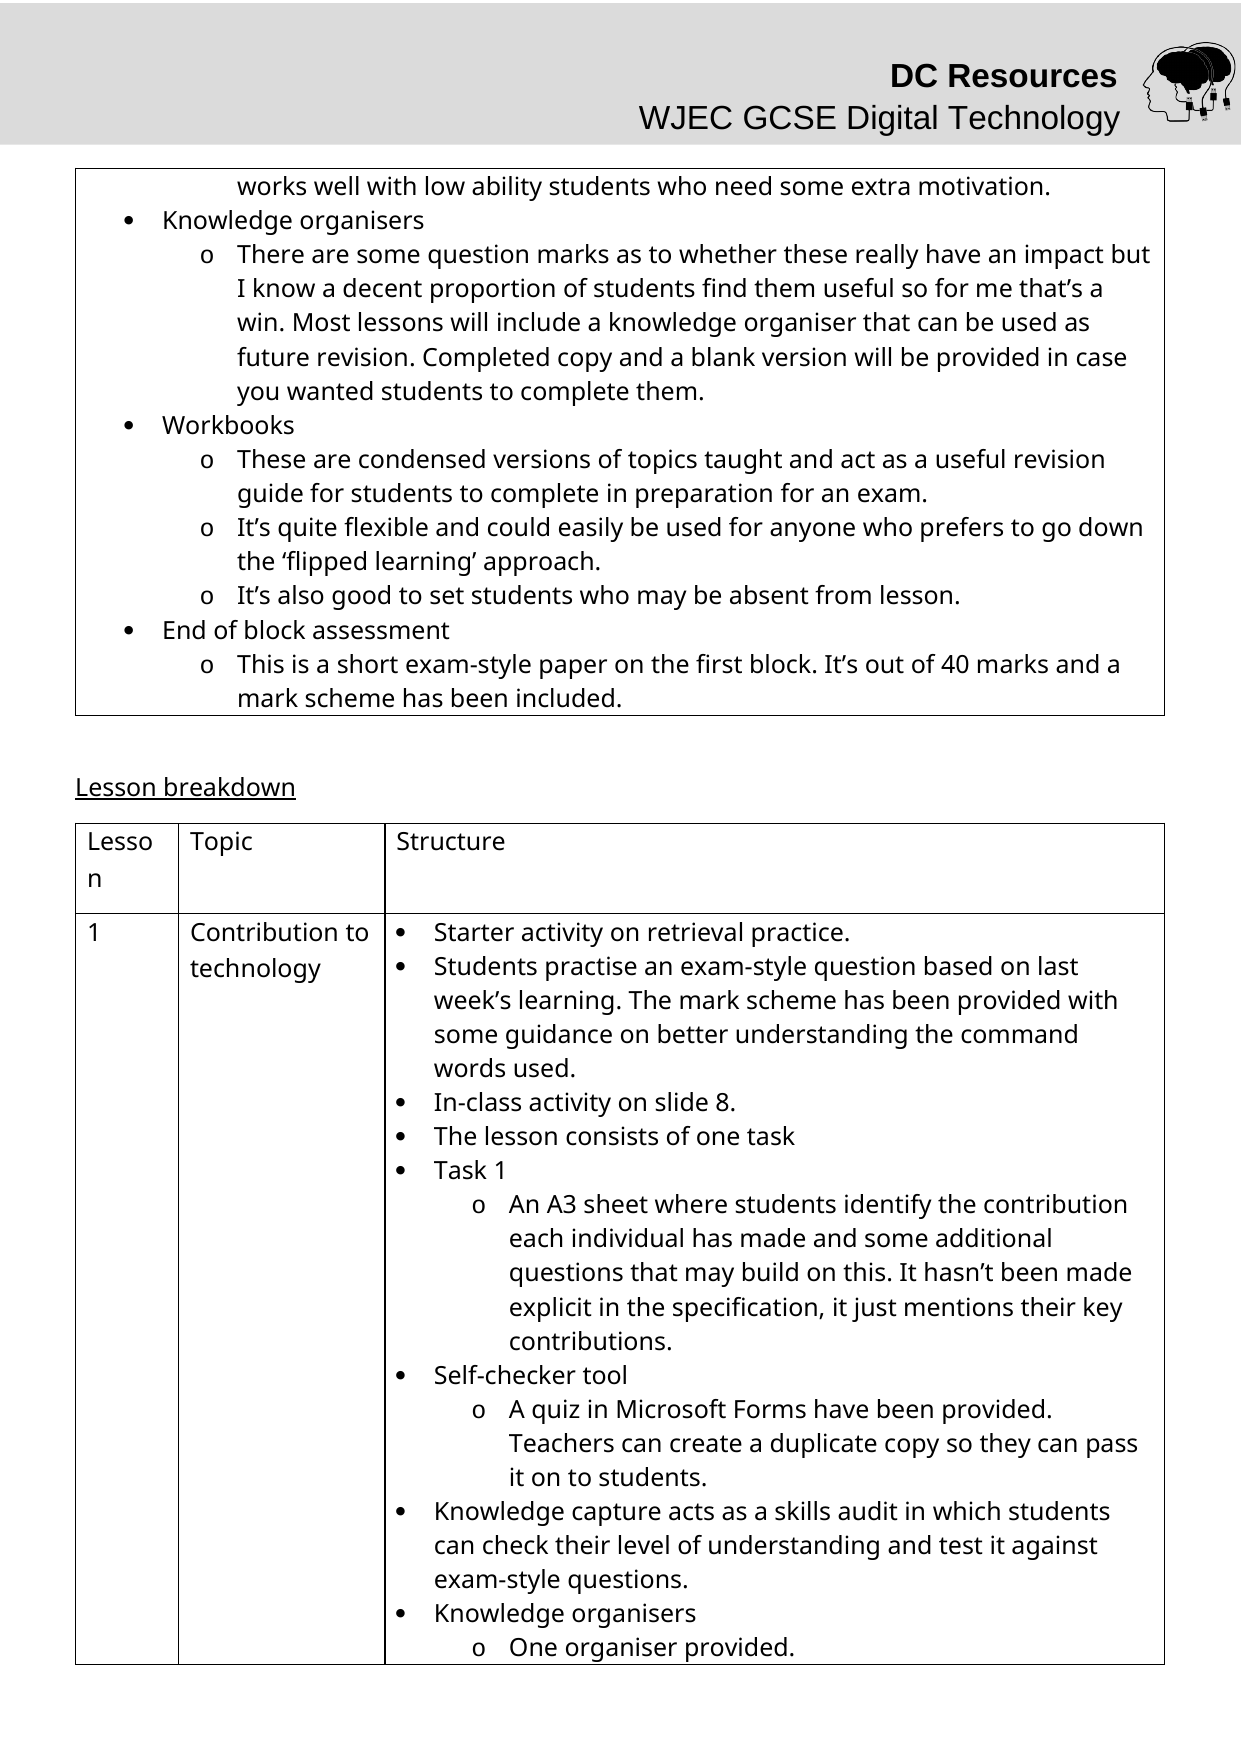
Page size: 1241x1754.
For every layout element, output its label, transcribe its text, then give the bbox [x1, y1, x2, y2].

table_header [76, 169, 1164, 715]
picture [1137, 39, 1241, 137]
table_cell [179, 914, 384, 1664]
table_header Lesson [76, 824, 178, 913]
text Lesson breakdown [75, 769, 1165, 803]
table_header Structure [386, 824, 1164, 913]
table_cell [386, 914, 1164, 1664]
table_cell 1 [76, 914, 178, 1664]
table_header Topic [179, 824, 384, 913]
